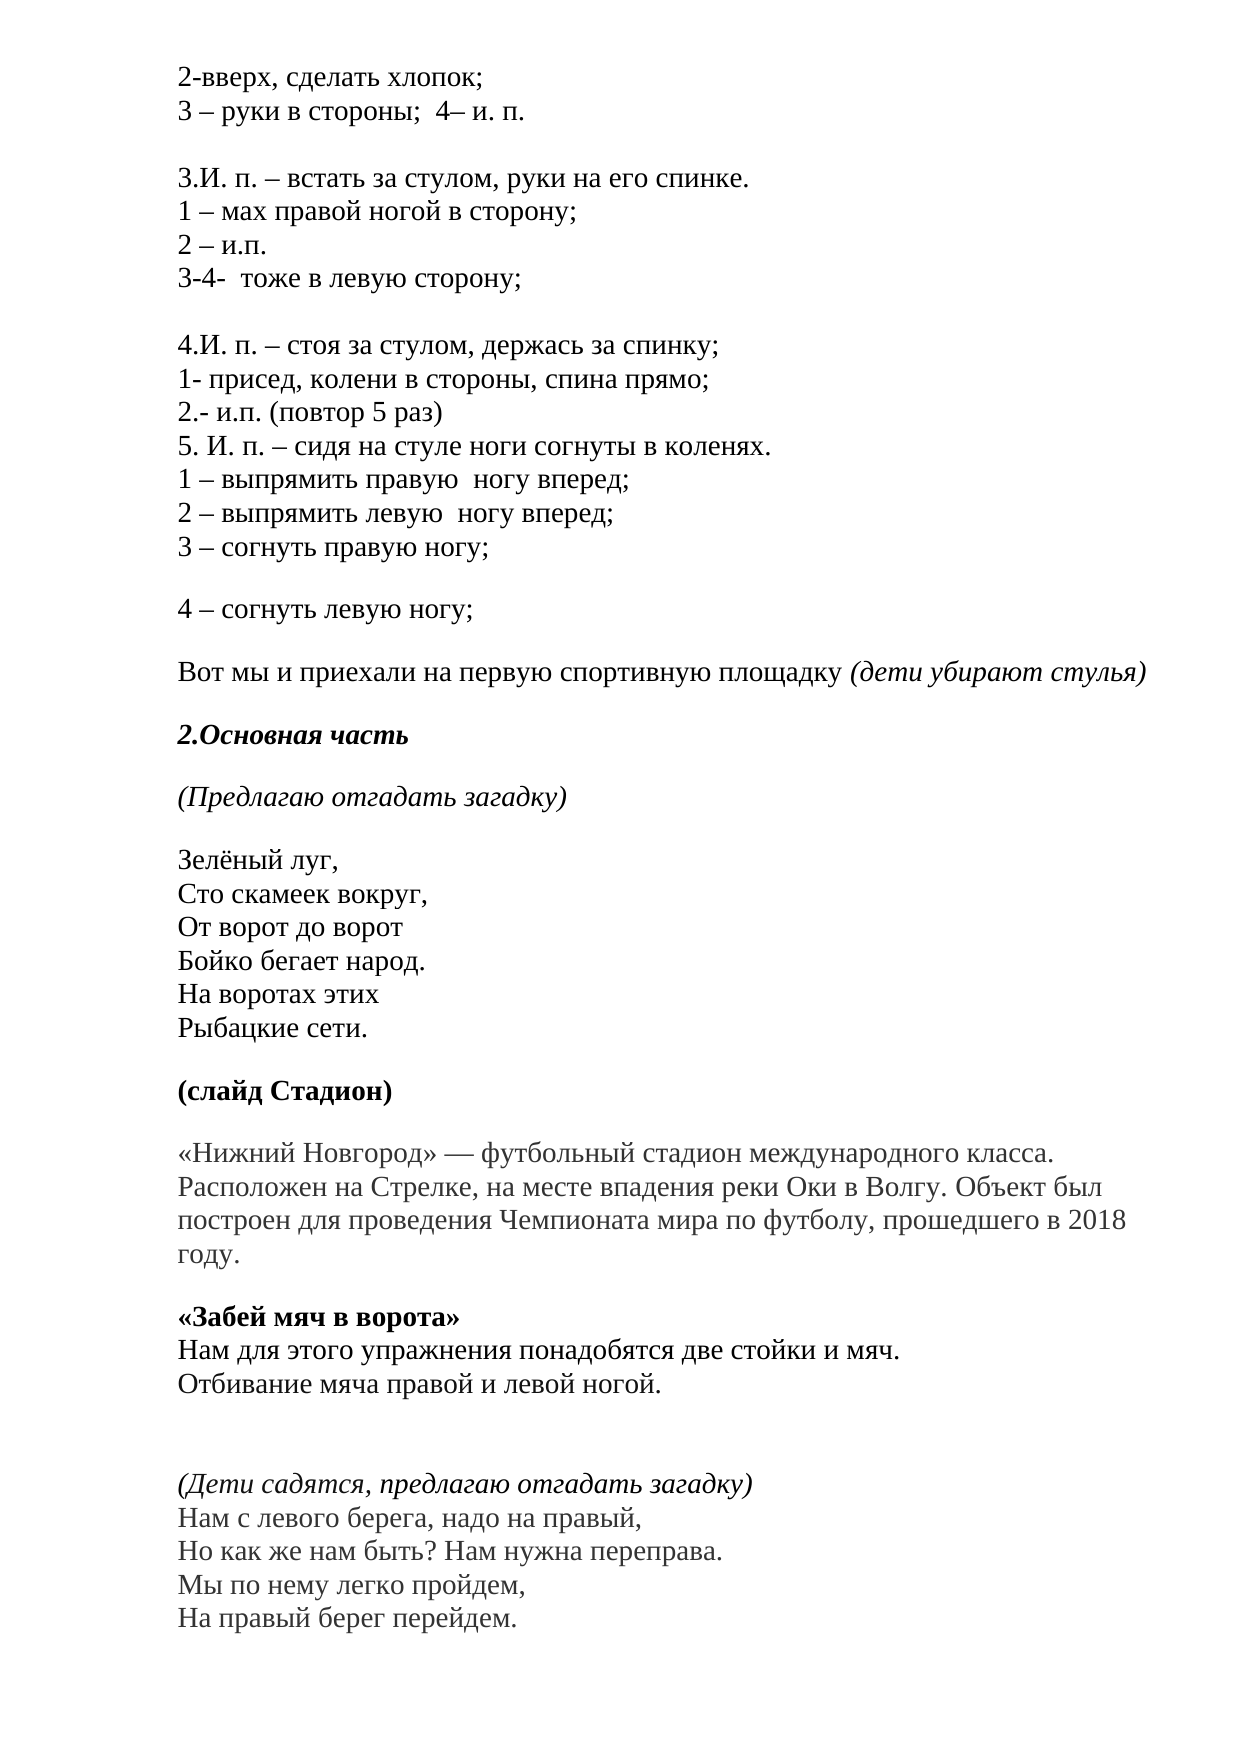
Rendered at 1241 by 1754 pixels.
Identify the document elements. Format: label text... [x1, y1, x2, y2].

text (слайд Стадион) [177, 1073, 1152, 1106]
text 2 – выпрямить левую ногу вперед; [177, 495, 1152, 529]
text 3 – согнуть правую ногу; [177, 529, 1152, 562]
text 2.Основная часть [177, 717, 1152, 750]
text 4 – согнуть левую ногу; [177, 591, 1152, 625]
text Отбивание мяча правой и левой ногой. [177, 1366, 1152, 1399]
text 2-вверх, сделать хлопок; [177, 59, 1152, 93]
text Нам с левого берега, надо на правый, Но как же нам быть? Нам нужна переправа. Мы по нему легко пройдем, На правый берег перейдем. [177, 1500, 1152, 1634]
text Нам для этого упражнения понадобятся две стойки и мяч. [177, 1332, 1152, 1366]
text «Забей мяч в ворота» [177, 1299, 1152, 1332]
text 4.И. п. – стоя за стулом, держась за спинку; [177, 327, 1152, 361]
text «Нижний Новгород» — футбольный стадион международного класса. Расположен на Стрелке, на месте впадения реки Оки в Волгу. Объект был построен для проведения Чемпионата мира по футболу, прошедшего в 2018 году. [177, 1135, 1152, 1269]
text 2.- и.п. (повтор 5 раз) [177, 394, 1152, 428]
text 1 – выпрямить правую ногу вперед; [177, 462, 1152, 495]
text 5. И. п. – сидя на стуле ноги согнуты в коленях. [177, 428, 1152, 462]
text 3-4- тоже в левую сторону; [177, 260, 1152, 294]
text (Предлагаю отгадать загадку) [177, 779, 1152, 813]
text Вот мы и приехали на первую спортивную площадку (дети убирают стулья) [177, 654, 1152, 688]
text (Дети садятся, предлагаю отгадать загадку) [177, 1466, 1152, 1500]
text 3.И. п. – встать за стулом, руки на его спинке. [177, 160, 1152, 193]
text 1 – мах правой ногой в сторону; [177, 193, 1152, 227]
text Зелёный луг, Сто скамеек вокруг, От ворот до ворот Бойко бегает народ. На воротах этих Рыбацкие сети. [346, 842, 1152, 1043]
text 1- присед, колени в стороны, спина прямо; [177, 361, 1152, 394]
text 3 – руки в стороны; 4– и. п. [177, 93, 1152, 126]
text 2 – и.п. [177, 227, 1152, 260]
